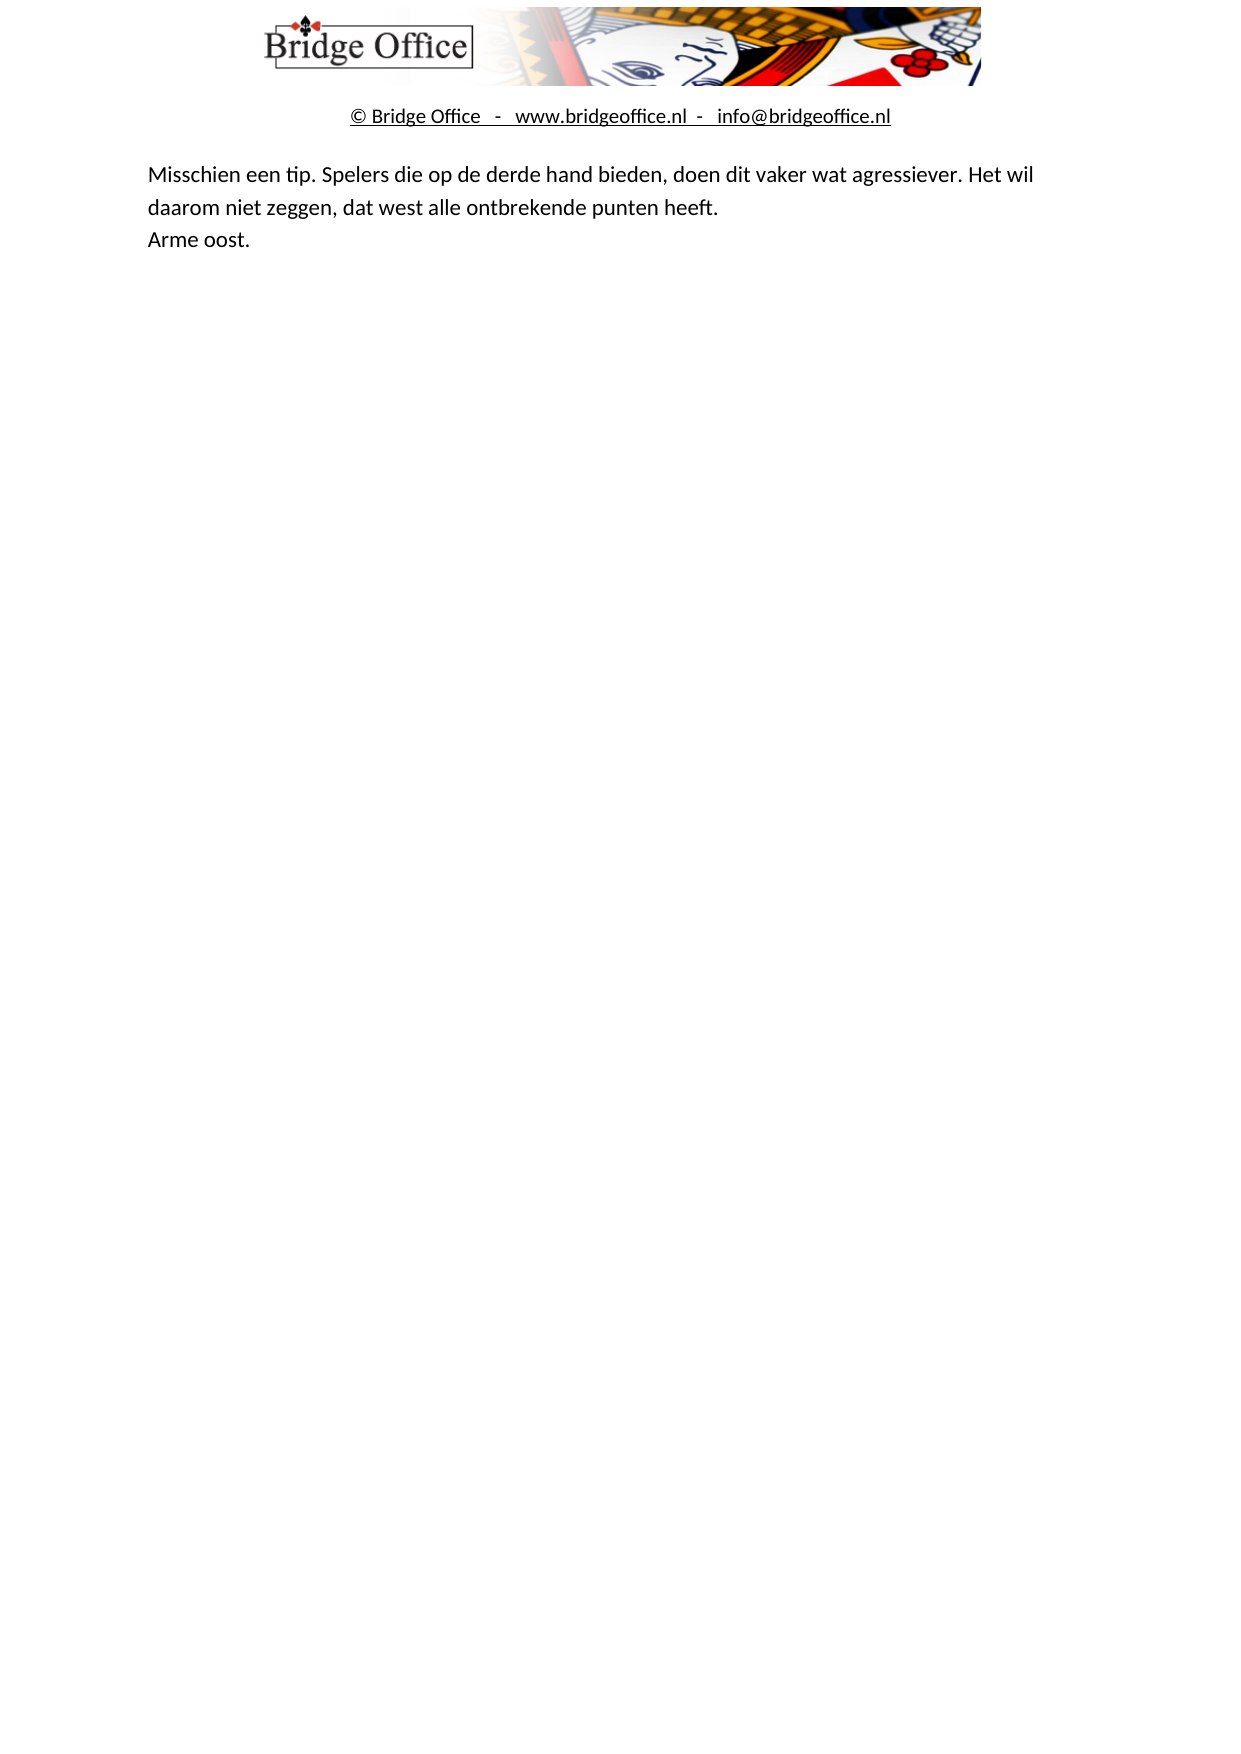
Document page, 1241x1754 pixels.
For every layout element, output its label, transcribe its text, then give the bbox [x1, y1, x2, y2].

picture [237, 7, 980, 85]
text Misschien een tip. Spelers die op de derde hand bieden, doen dit vaker wat agressiever. Het wil daarom niet zeggen, dat west alle ontbrekende punten heeft. Arme oost. [148, 161, 1093, 253]
